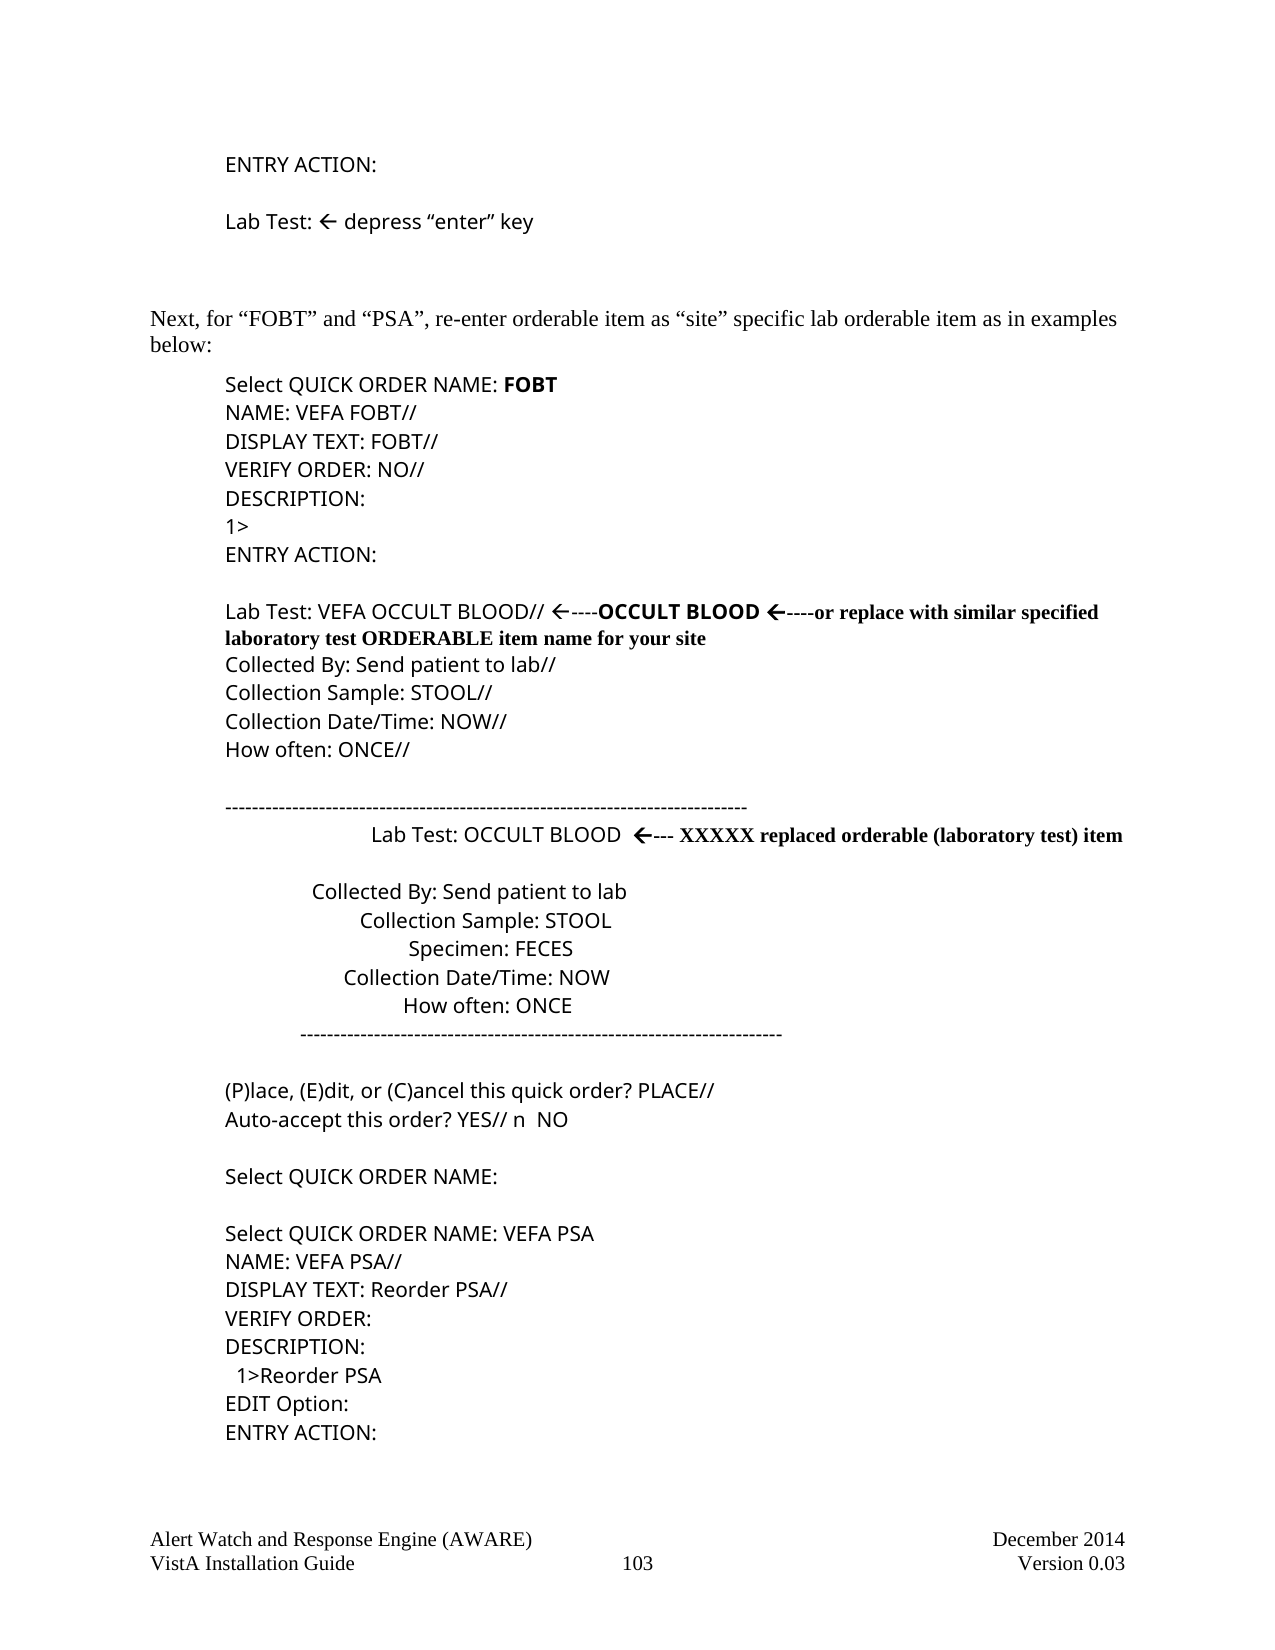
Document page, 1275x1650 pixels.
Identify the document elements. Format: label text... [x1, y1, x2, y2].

text ENTRY ACTION: [225, 150, 1125, 178]
text Select QUICK ORDER NAME: VEFA PSA [150, 1219, 1125, 1247]
text DESCRIPTION: [150, 1332, 1125, 1361]
text Next, for “FOBT” and “PSA”, re-enter orderable item as “site” specific lab orderable item as in examples below: [150, 305, 1125, 357]
text How often: ONCE// [150, 735, 1125, 764]
text ENTRY ACTION: [150, 1418, 1125, 1446]
text 1> [150, 512, 1125, 541]
text (P)lace, (E)dit, or (C)ancel this quick order? PLACE// [150, 1076, 1125, 1105]
text ENTRY ACTION: [150, 541, 1125, 569]
text VERIFY ORDER: NO// [150, 455, 1125, 484]
text Lab Test: OCCULT BLOOD --- XXXXX replaced orderable (laboratory test) item [262, 821, 1125, 849]
text DESCRIPTION: [150, 484, 1125, 512]
text Collected By: Send patient to lab [150, 877, 1125, 906]
text How often: ONCE [300, 991, 1125, 1019]
text DISPLAY TEXT: Reorder PSA// [150, 1276, 1125, 1304]
text Collection Date/Time: NOW// [150, 707, 1125, 735]
text Collected By: Send patient to lab// [150, 650, 1125, 678]
text Auto-accept this order? YES// n NO [150, 1105, 1125, 1133]
text DISPLAY TEXT: FOBT// [150, 427, 1125, 455]
text Lab Test: depress “enter” key [225, 207, 1125, 235]
text Collection Sample: STOOL [300, 906, 1125, 934]
text Specimen: FECES [300, 934, 1125, 963]
text VERIFY ORDER: [150, 1304, 1125, 1332]
text Select QUICK ORDER NAME: FOBT [150, 370, 1125, 398]
text ------------------------------------------------------------------------------ [150, 792, 1125, 821]
text NAME: VEFA FOBT// [150, 398, 1125, 427]
text 1>Reorder PSA [150, 1361, 1125, 1389]
text Collection Date/Time: NOW [300, 963, 1125, 991]
text EDIT Option: [150, 1389, 1125, 1418]
text ------------------------------------------------------------------------ [300, 1019, 1125, 1048]
text Lab Test: VEFA OCCULT BLOOD// ----OCCULT BLOOD ----or replace with similar specified laboratory test ORDERABLE item name for your site [225, 597, 1125, 650]
text Select QUICK ORDER NAME: [150, 1162, 1125, 1190]
text NAME: VEFA PSA// [150, 1247, 1125, 1276]
text Collection Sample: STOOL// [150, 678, 1125, 707]
